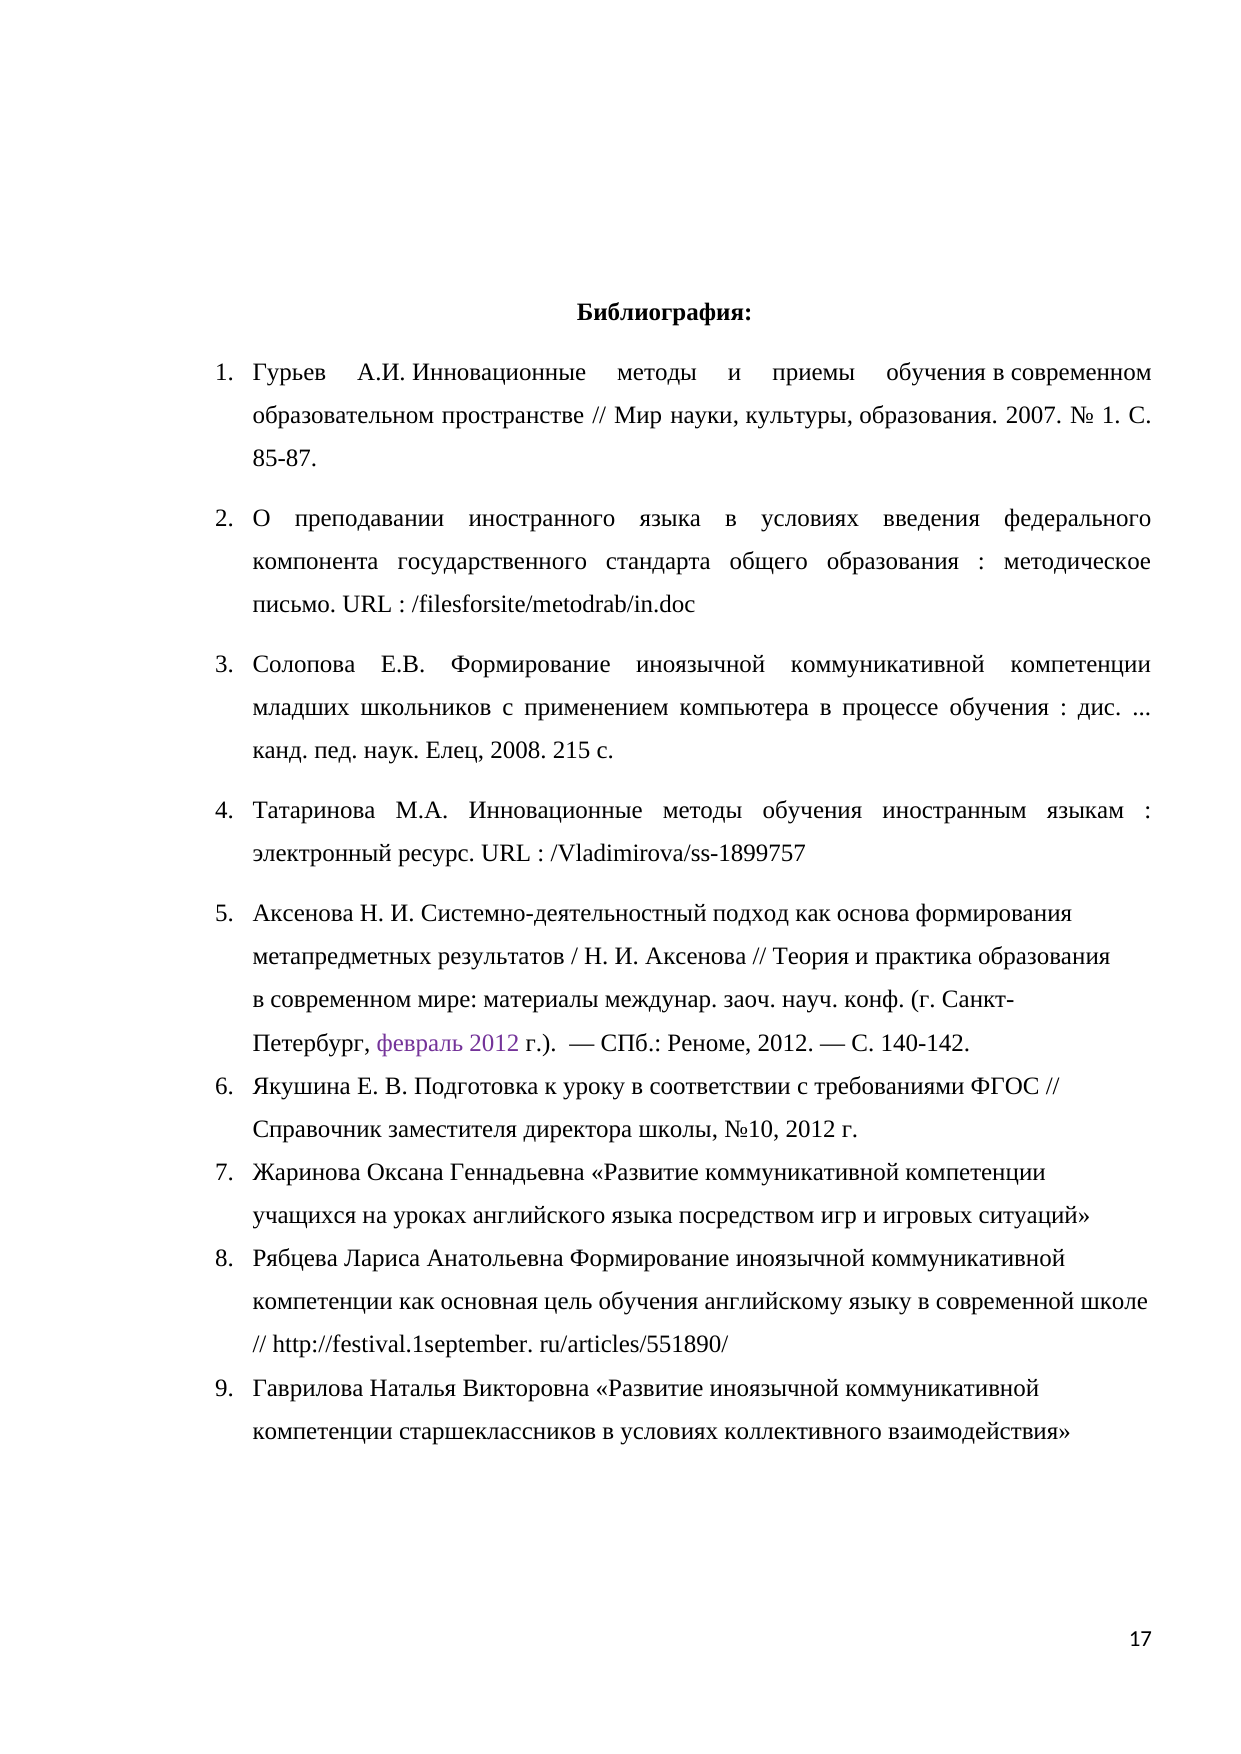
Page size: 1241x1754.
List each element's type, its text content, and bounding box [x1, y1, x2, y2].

list Якушина Е. В. Подготовка к уроку в соответствии с требованиями ФГОС // Справочник заместителя директора школы, №10, 2012 г. [215, 1071, 1152, 1143]
list Гаврилова Наталья Викторовна «Развитие иноязычной коммуникативной компетенции старшеклассников в условиях коллективного взаимодействия» [215, 1373, 1152, 1444]
list Рябцева Лариса Анатольевна Формирование иноязычной коммуникативной компетенции как основная цель обучения английскому языку в современной школе // http://festival.1september. ru/articles/551890/ [215, 1243, 1152, 1358]
list Татаринова М.А. Инновационные методы обучения иностранным языкам : электронный ресурс. URL : /Vladimirova/ss-1899757 [215, 795, 1152, 867]
list Солопова Е.В. Формирование иноязычной коммуникативной компетенции младших школьников с применением компьютера в процессе обучения : дис. ... канд. пед. наук. Елец, 2008. 215 с. [215, 649, 1152, 764]
list Аксенова Н. И. Системно-деятельностный подход как основа формирования метапредметных результатов / Н. И. Аксенова // Теория и практика образования в современном мире: материалы междунар. заоч. науч. конф. (г. Санкт-Петербург, февраль 2012 г.). — СПб.: Реноме, 2012. — С. 140-142. [215, 898, 1152, 1056]
list Жаринова Оксана Геннадьевна «Развитие коммуникативной компетенции учащихся на уроках английского языка посредством игр и игровых ситуаций» [215, 1157, 1152, 1229]
text Библиография: [177, 297, 1152, 326]
list Гурьев А.И. Инновационные методы и приемы обучения в современном образовательном пространстве // Мир науки, культуры, образования. 2007. № 1. С. 85-87. [215, 357, 1152, 472]
list О преподавании иностранного языка в условиях введения федерального компонента государственного стандарта общего образования : методическое письмо. URL : /filesforsite/metodrab/in.doc [215, 503, 1152, 618]
